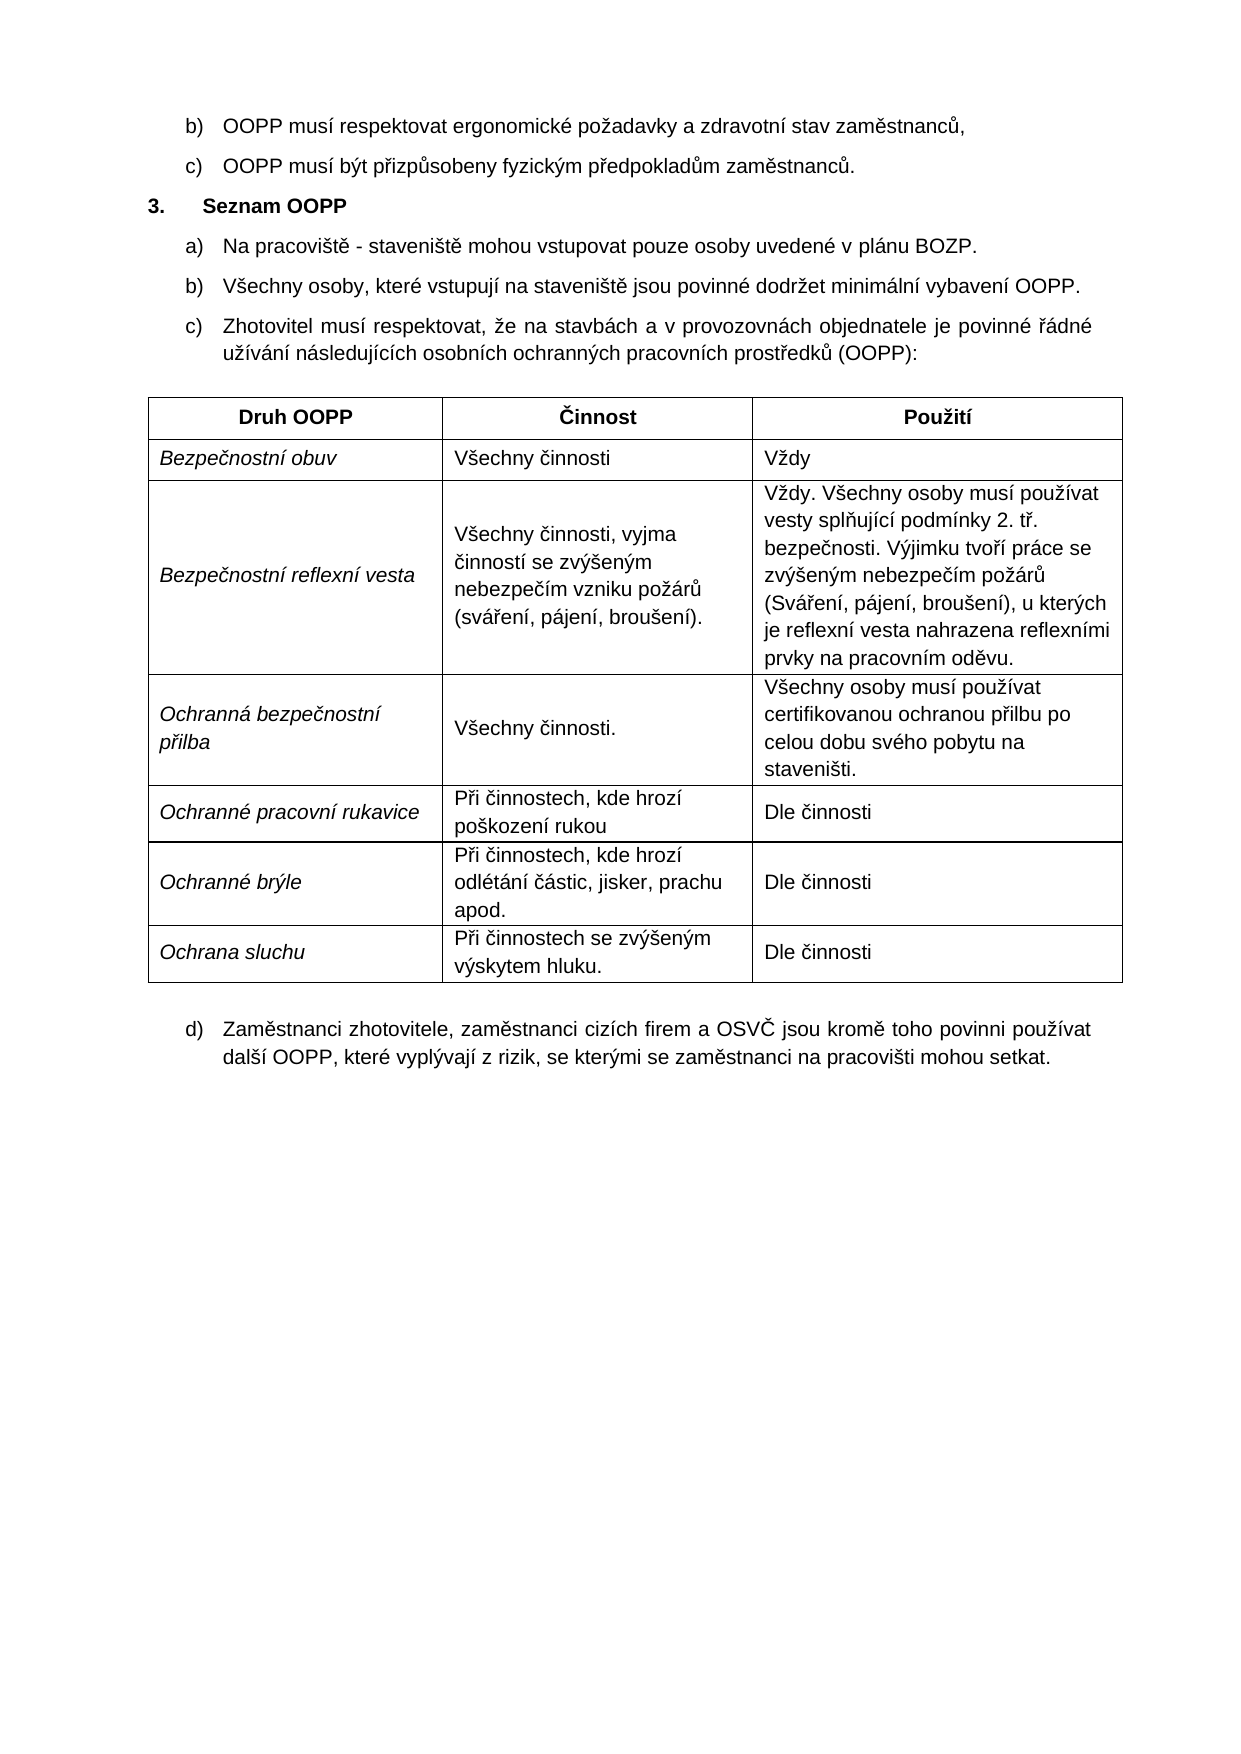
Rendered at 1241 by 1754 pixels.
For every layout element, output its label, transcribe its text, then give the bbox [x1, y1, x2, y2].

table_cell Při činnostech, kde hrozí odlétání částic, jisker, prachu apod. [443, 843, 752, 925]
table_cell Všechny činnosti [443, 440, 752, 480]
table_cell Bezpečnostní reflexní vesta [149, 481, 442, 674]
list Na pracoviště - staveniště mohou vstupovat pouze osoby uvedené v plánu BOZP. [185, 233, 1093, 257]
table_cell Ochranné brýle [149, 843, 442, 925]
table_header Použití [753, 398, 1122, 438]
table_header Druh OOPP [149, 398, 442, 438]
table_cell Všechny osoby musí používat certifikovanou ochranou přilbu po celou dobu svého pobytu na staveništi. [753, 675, 1122, 785]
list Zaměstnanci zhotovitele, zaměstnanci cizích firem a OSVČ jsou kromě toho povinni používat další OOPP, které vyplývají z rizik, se kterými se zaměstnanci na pracovišti mohou setkat. [185, 1017, 1093, 1068]
table_cell Vždy [753, 440, 1122, 480]
table_cell Bezpečnostní obuv [149, 440, 442, 480]
table_cell Při činnostech, kde hrozí poškození rukou [443, 786, 752, 841]
table_cell Ochranná bezpečnostní přilba [149, 675, 442, 785]
table_cell Při činnostech se zvýšeným výskytem hluku. [443, 926, 752, 982]
table_cell Vždy. Všechny osoby musí používat vesty splňující podmínky 2. tř. bezpečnosti. Výjimku tvoří práce se zvýšeným nebezpečím požárů (Sváření, pájení, broušení), u kterých je reflexní vesta nahrazena reflexními prvky na pracovním oděvu. [753, 481, 1122, 674]
list OOPP musí být přizpůsobeny fyzickým předpokladům zaměstnanců. [185, 153, 1093, 177]
table_cell Dle činnosti [753, 926, 1122, 982]
list OOPP musí respektovat ergonomické požadavky a zdravotní stav zaměstnanců, [185, 113, 1093, 137]
table_cell Všechny činnosti. [443, 675, 752, 785]
table_cell Všechny činnosti, vyjma činností se zvýšeným nebezpečím vzniku požárů (sváření, pájení, broušení). [443, 481, 752, 674]
table_cell Ochrana sluchu [149, 926, 442, 982]
text Seznam OOPP [148, 193, 1093, 217]
list Zhotovitel musí respektovat, že na stavbách a v provozovnách objednatele je povinné řádné užívání následujících osobních ochranných pracovních prostředků (OOPP): [185, 313, 1093, 365]
table_cell Ochranné pracovní rukavice [149, 786, 442, 841]
table_cell Dle činnosti [753, 786, 1122, 841]
table_header Činnost [443, 398, 752, 438]
list Všechny osoby, které vstupují na staveniště jsou povinné dodržet minimální vybavení OOPP. [185, 273, 1093, 297]
table_cell Dle činnosti [753, 843, 1122, 925]
